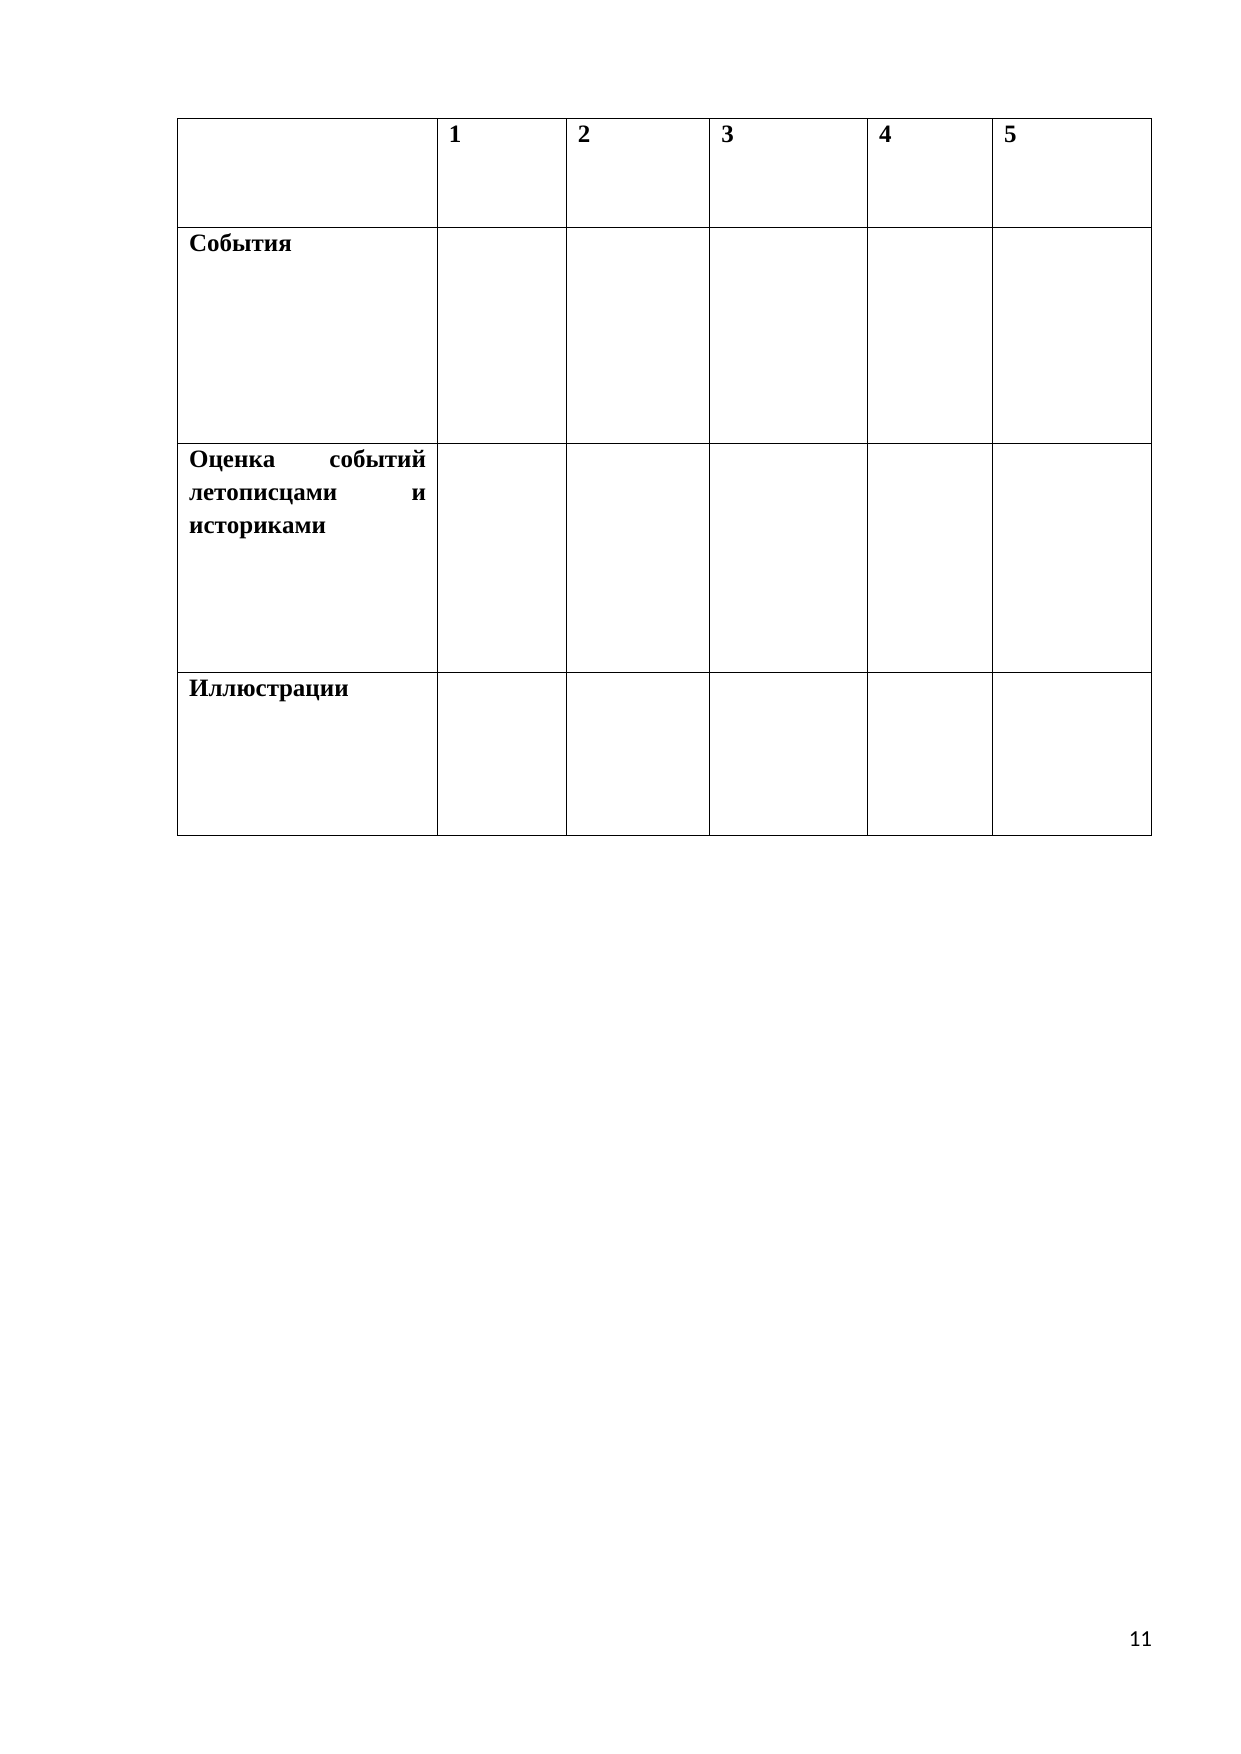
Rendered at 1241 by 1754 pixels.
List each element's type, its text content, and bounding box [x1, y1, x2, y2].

table_cell [868, 444, 992, 672]
table_header 2 [567, 119, 709, 227]
table_cell [567, 444, 709, 672]
table_cell [993, 444, 1151, 672]
table_cell [438, 673, 566, 834]
table_cell Оценка событий летописцами и историками [178, 444, 437, 672]
table_cell [710, 444, 867, 672]
table_cell События [178, 228, 437, 443]
table_cell Иллюстрации [178, 673, 437, 834]
table_cell [438, 444, 566, 672]
table_cell [567, 673, 709, 834]
table_cell [993, 673, 1151, 834]
table_header 1 [438, 119, 566, 227]
table_cell [710, 228, 867, 443]
table_header 5 [993, 119, 1151, 227]
table_cell [993, 228, 1151, 443]
table_header 3 [710, 119, 867, 227]
table_header [178, 119, 437, 227]
table_cell [868, 228, 992, 443]
table_cell [438, 228, 566, 443]
table_header 4 [868, 119, 992, 227]
table_cell [710, 673, 867, 834]
table_cell [868, 673, 992, 834]
table_cell [567, 228, 709, 443]
